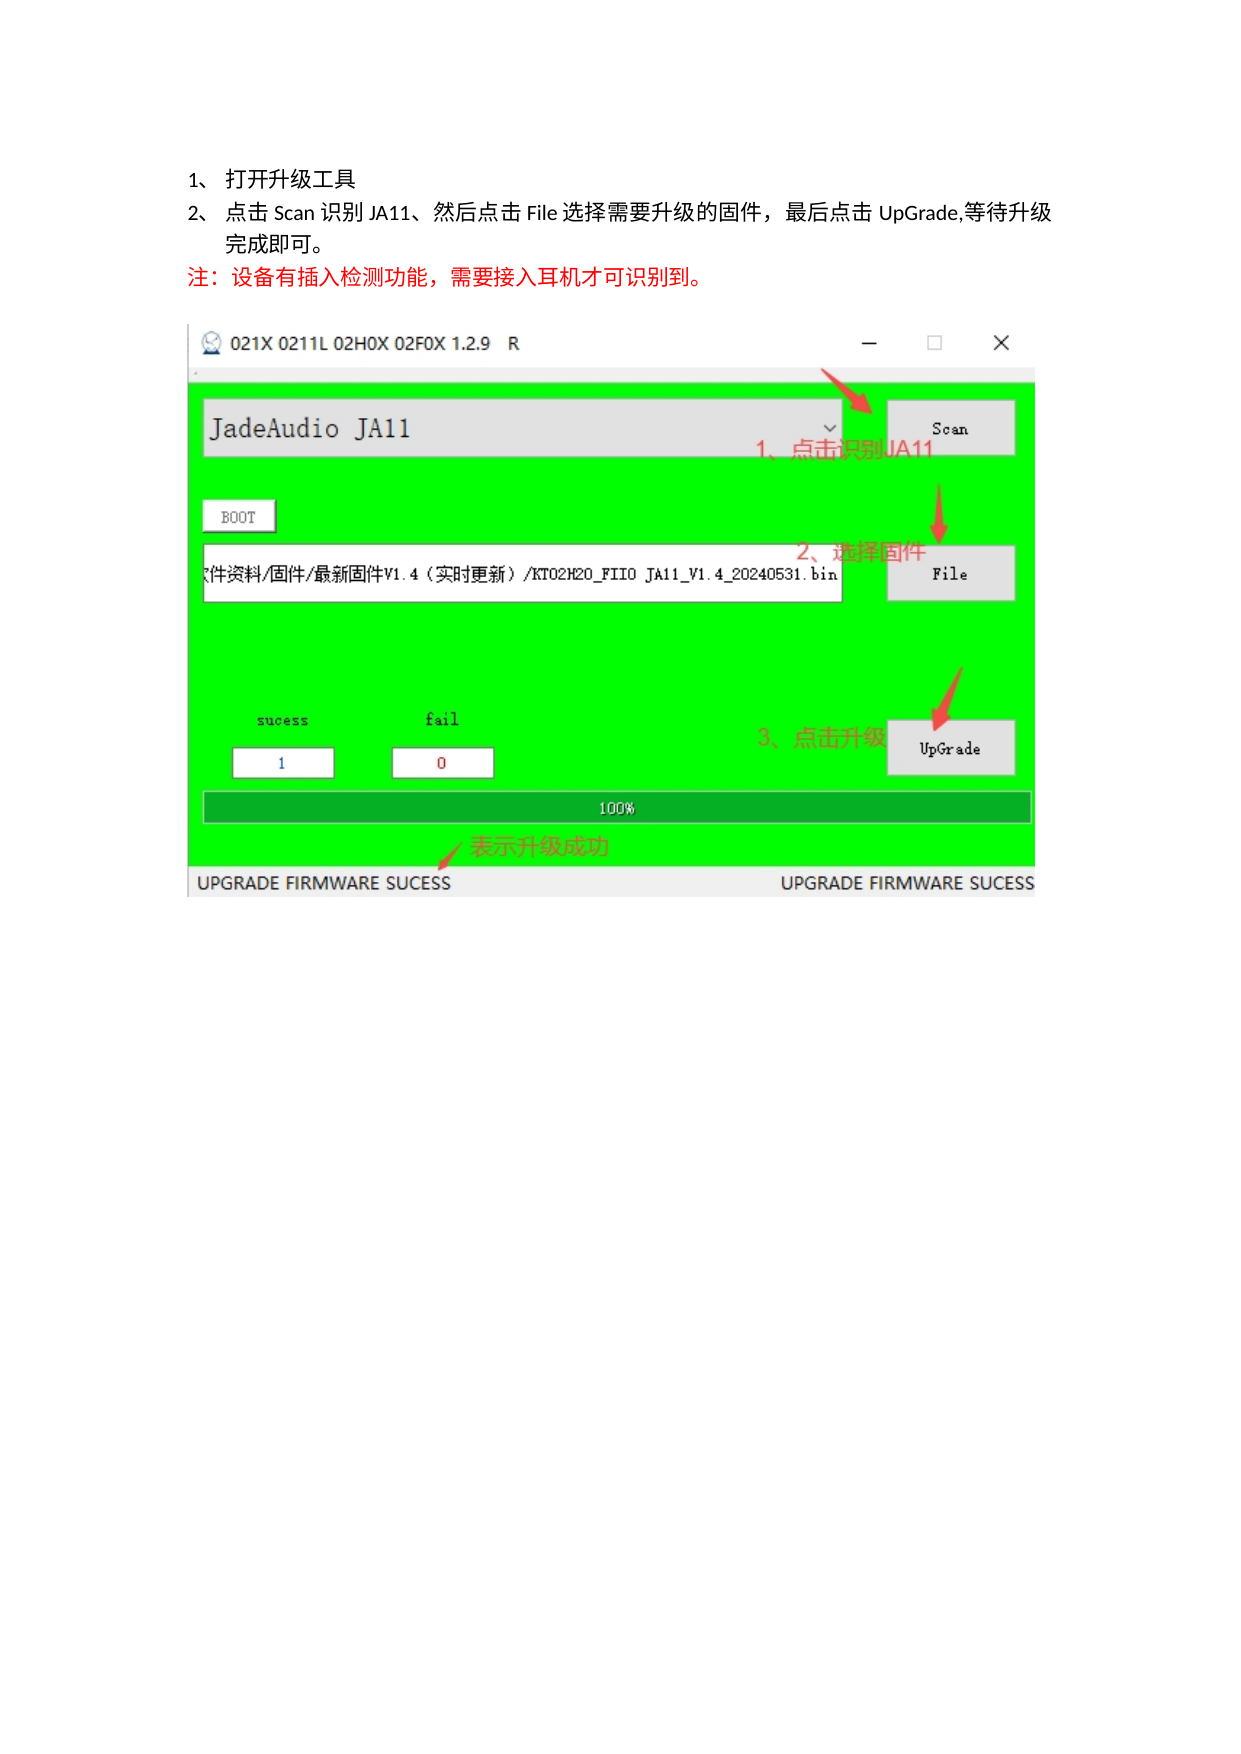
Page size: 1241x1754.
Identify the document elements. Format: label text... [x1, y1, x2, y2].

list 点击Scan识别JA11、然后点击File选择需要升级的固件，最后点击UpGrade,等待升级完成即可。 [187, 194, 1053, 259]
list 打开升级工具 [187, 162, 1053, 194]
picture [187, 324, 1035, 897]
text 注：设备有插入检测功能，需要接入耳机才可识别到。 [187, 259, 1053, 292]
